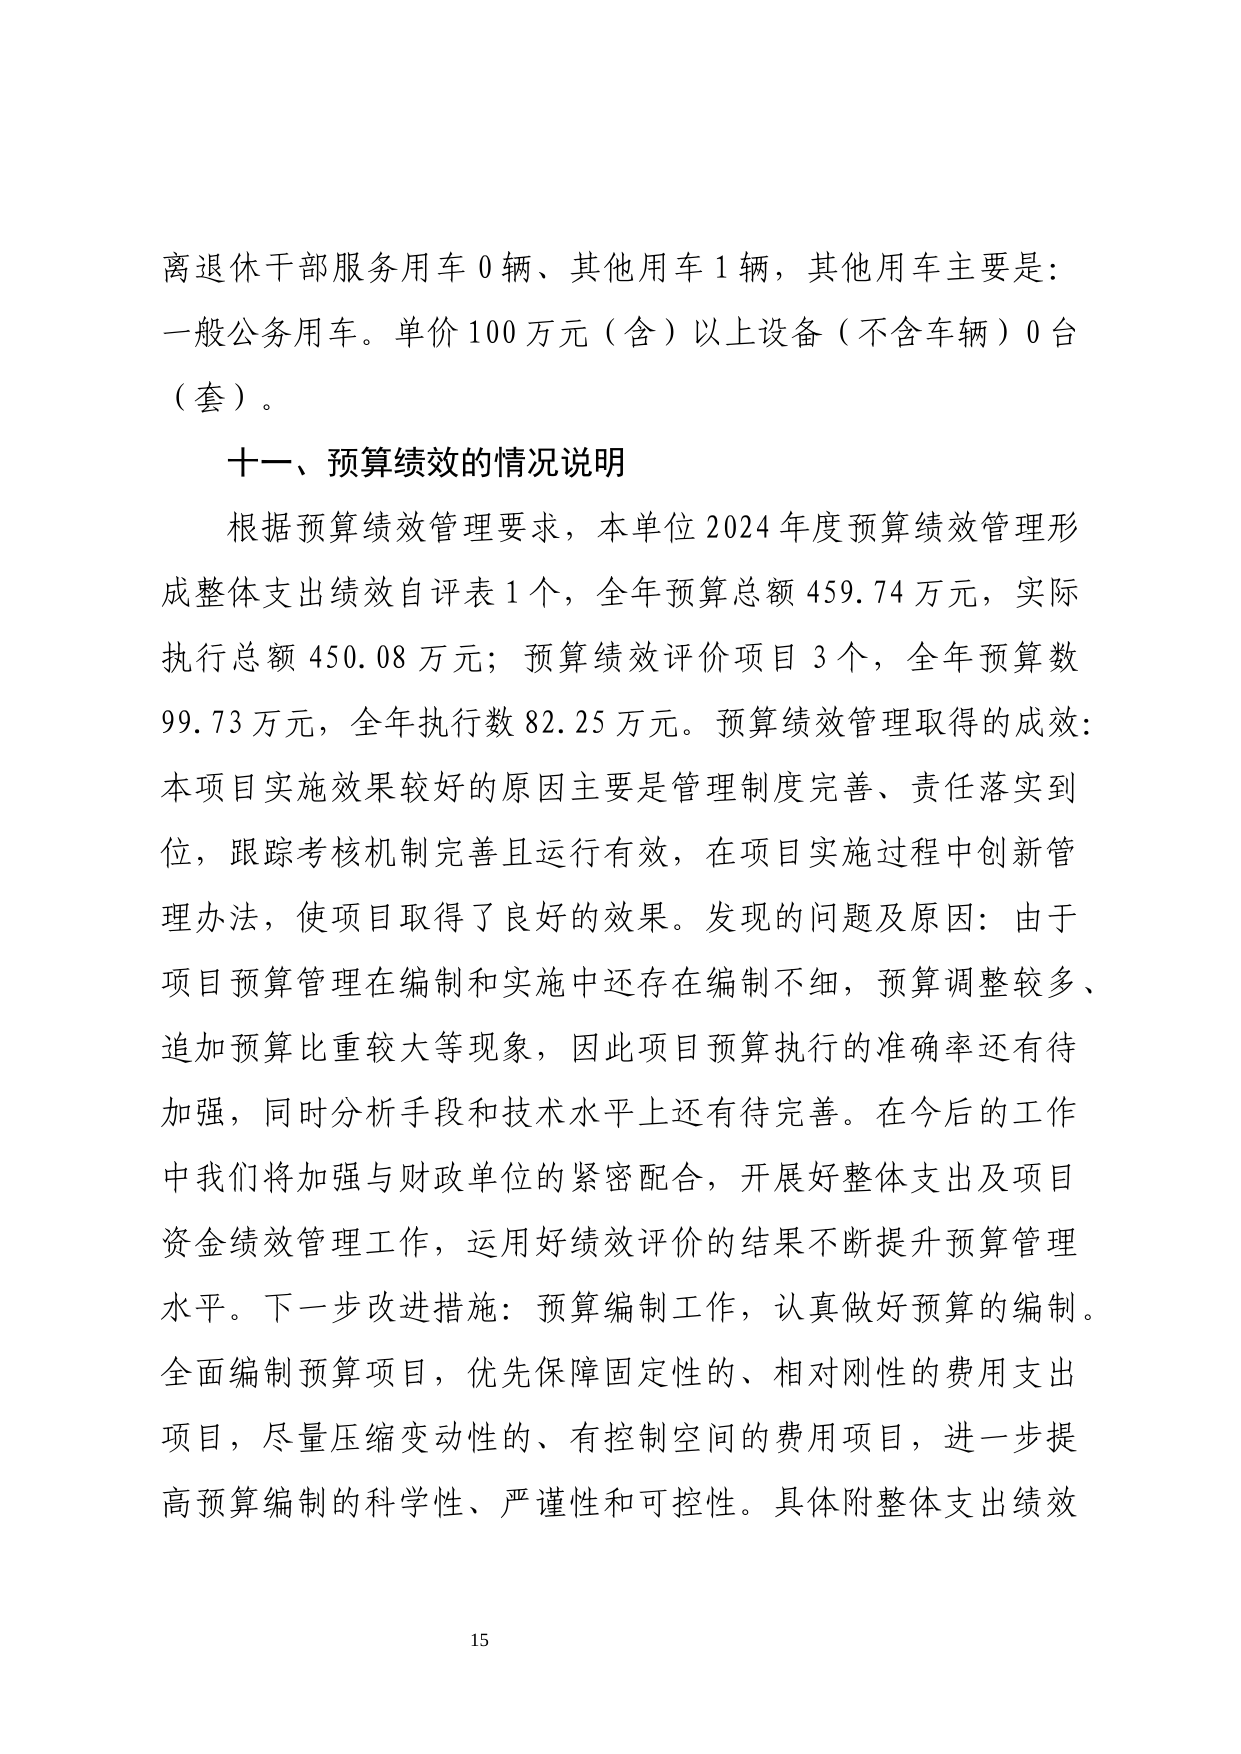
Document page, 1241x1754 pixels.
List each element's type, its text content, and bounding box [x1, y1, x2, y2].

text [159, 493, 1081, 1533]
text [159, 233, 1081, 428]
text 十一、预算绩效的情况说明 [159, 428, 1081, 493]
